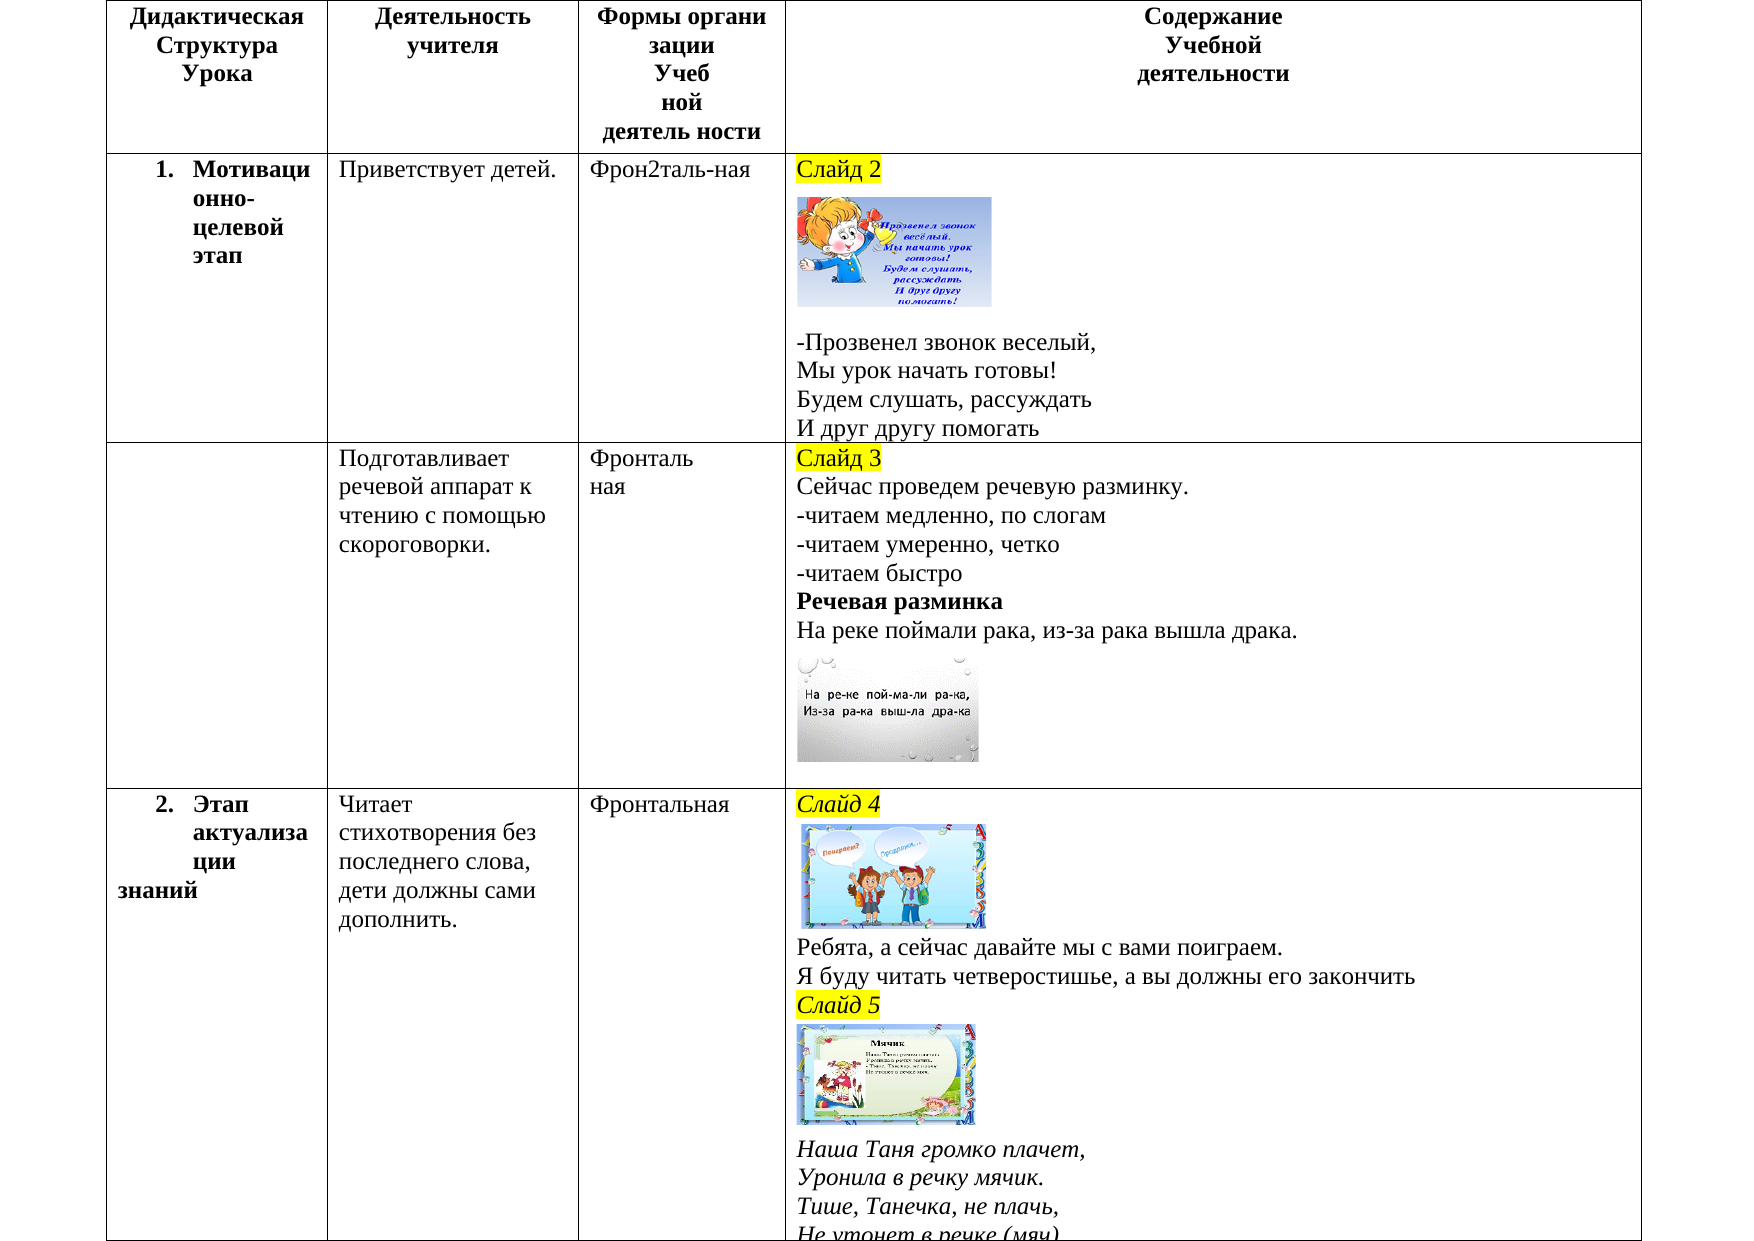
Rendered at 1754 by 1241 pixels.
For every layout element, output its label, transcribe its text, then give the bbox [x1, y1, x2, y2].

table_cell Фронталь ная [579, 443, 785, 788]
table_cell Слайд 2 -Прозвенел звонок веселый, Мы урок начать готовы! Будем слушать, рассуждать И друг другу помогать [786, 154, 1641, 442]
table_header Формы органи зации Учеб ной деятель ности [579, 1, 785, 153]
picture [801, 824, 987, 929]
table_header Содержание Учебной деятельности [786, 1, 1641, 153]
picture [797, 658, 979, 762]
table_header Дидактическая Структура Урока [107, 1, 327, 153]
table_cell Мотивационно-целевой этап [107, 154, 327, 442]
table_cell Фронтальная Индивидуальная [579, 789, 785, 1240]
picture [797, 197, 992, 307]
table_cell Этап актуализации знаний [107, 789, 327, 1240]
table_cell [107, 443, 327, 788]
table_cell Слайд 3 Сейчас проведем речевую разминку. -читаем медленно, по слогам -читаем умеренно, четко -читаем быстро Речевая разминка На реке поймали рака, из-за рака вышла драка. [786, 443, 1641, 788]
picture [796, 1024, 976, 1125]
table_header Деятельность учителя [328, 1, 578, 153]
table_cell Подготавливает речевой аппарат к чтению с помощью скороговорки. [328, 443, 578, 788]
table_cell Фрон2таль-ная [579, 154, 785, 442]
table_cell Читает стихотворения без последнего слова, дети должны сами дополнить. Ставит перед учащимися учебную задачу, контролирует её выполнение. Подводит учащихся к определению цели и задач предстоящей работы Подводит к самостоятельным выводам о теме урока, корректирует основные задачи [328, 789, 578, 1240]
table_cell Приветствует детей. [328, 154, 578, 442]
table_cell Слайд 4 Ребята, а сейчас давайте мы с вами поиграем. Я буду читать четверостишье, а вы должны его закончить Слайд 5 Наша Таня громко плачет, Уронила в речку мячик. Тише, Танечка, не плачь, Не утонет в речке (мяч) Слайд 6 Уронили мишку на пол, Оторвали мишке лапу. Всё равно его не брошу - Потому что он (хороший) Слайд 7 Идет бычок качается, Вздыхает на ходу. Ох, доска кончается, Сейчас я (упаду) Слайд 8 Зайку бросила хозяйка, Под дождем остался зайка, Со скамейки слезть не смог, Весь до ниточки (промок) -Ребята, о ком все эти стихотворения? ( Звери, игрушки, животные) -Понравились ли вам эти стихотворения? -Кто слышит их уже не в первый раз? Сейчас мы с вами узнаем, кто автор этих произведений Работа с карточками. Перед вами лежат листы, на них мы будем работать. -В первую клетку запишем букву, которая обозначает звук, на который начинается слово Баран -Во вторую клетку букву, которая обозначает звук, на который начинается слово АРБУЗ -В третью клетку букву, которая обозначает звук, на который начинается слово РОБОТ -В четвертую клетку букву, которая обозначает звук, на который начинается слово ТРАКТОР -В пятую клетку букву, которая обозначает звук, на который начинается слово ОКУНЬ Б А Р Т О Итак, что у нас получилось? Кто догадался, какая тема урока? - Сегодня на уроке мы познакомимся с писательницей Агнией Львовной Барто и прочитаем ее стихотворения «Помощница», «Зайка», «Игра в слова» Слайд 9 [786, 789, 1641, 1240]
